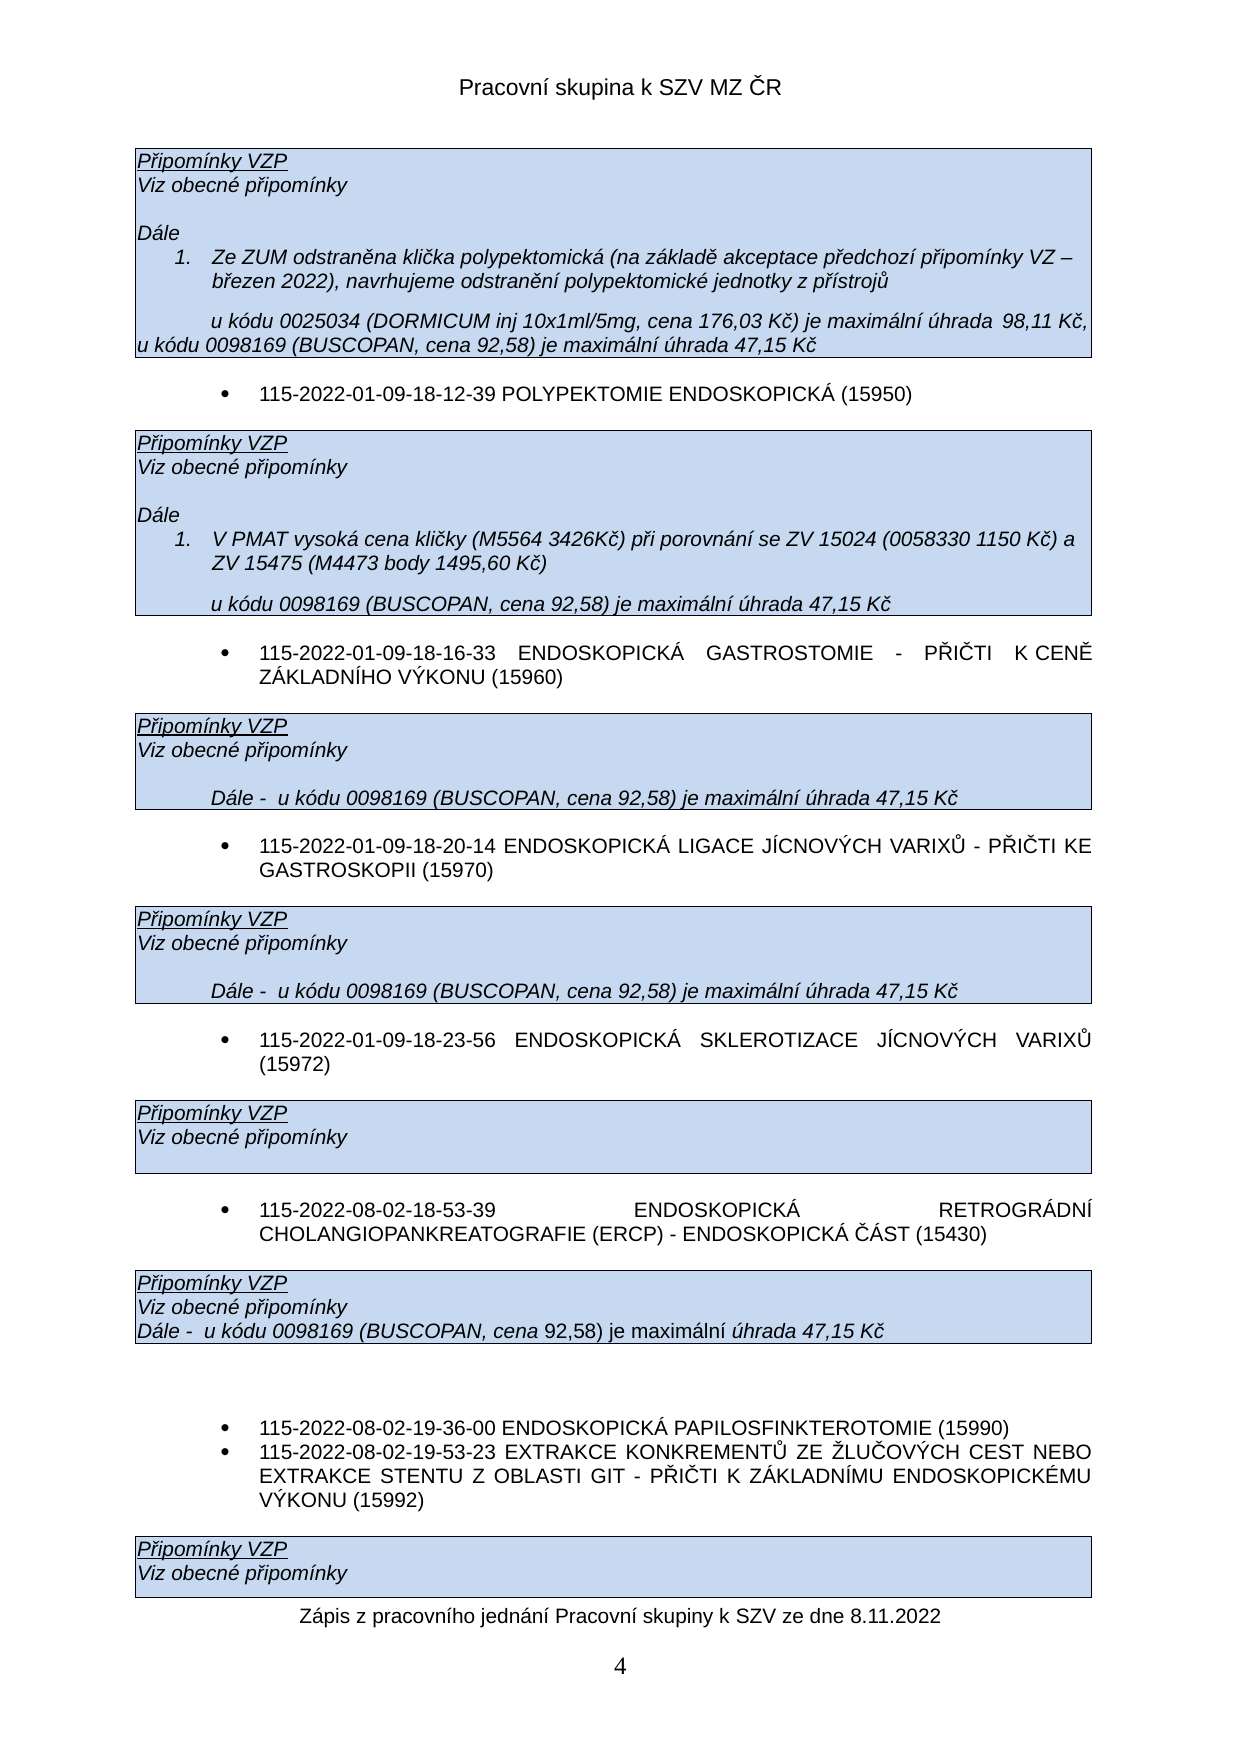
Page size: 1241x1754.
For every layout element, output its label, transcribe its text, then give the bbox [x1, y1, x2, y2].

table_header Připomínky VZP Viz obecné připomínky Dále - u kódu 0098169 (BUSCOPAN, cena 92,58) je maximální úhrada 47,15 Kč [136, 714, 1091, 809]
list 115-2022-08-02-18-53-39 ENDOSKOPICKÁ RETROGRÁDNÍ CHOLANGIOPANKREATOGRAFIE (ERCP) - ENDOSKOPICKÁ ČÁST (15430) [221, 1198, 1093, 1246]
table_header Připomínky VZP Viz obecné připomínky Dále - u kódu 0098169 (BUSCOPAN, cena 92,58) je maximální úhrada 47,15 Kč [136, 1271, 1091, 1343]
list 115-2022-01-09-18-23-56 ENDOSKOPICKÁ SKLEROTIZACE JÍCNOVÝCH VARIXŮ (15972) [221, 1028, 1093, 1076]
list 115-2022-01-09-18-16-33 ENDOSKOPICKÁ GASTROSTOMIE - PŘIČTI K CENĚ ZÁKLADNÍHO VÝKONU (15960) [221, 640, 1093, 688]
list 115-2022-08-02-19-53-23 EXTRAKCE KONKREMENTŮ ZE ŽLUČOVÝCH CEST NEBO EXTRAKCE STENTU Z OBLASTI GIT - PŘIČTI K ZÁKLADNÍMU ENDOSKOPICKÉMU VÝKONU (15992) [221, 1440, 1093, 1512]
table_header Připomínky VZP Viz obecné připomínky Dále Ze ZUM odstraněna klička polypektomická (na základě akceptace předchozí připomínky VZ – březen 2022), navrhujeme odstranění polypektomické jednotky z přístrojů u kódu 0025034 (DORMICUM inj 10x1ml/5mg, cena 176,03 Kč) je maximální úhrada 98,11 Kč, u kódu 0098169 (BUSCOPAN, cena 92,58) je maximální úhrada 47,15 Kč [136, 149, 1091, 357]
list 115-2022-01-09-18-12-39 POLYPEKTOMIE ENDOSKOPICKÁ (15950) [221, 382, 1093, 406]
list 115-2022-01-09-18-20-14 ENDOSKOPICKÁ LIGACE JÍCNOVÝCH VARIXŮ - PŘIČTI KE GASTROSKOPII (15970) [221, 834, 1093, 882]
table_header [136, 1537, 1091, 1597]
table_header Připomínky VZP Viz obecné připomínky Dále - u kódu 0098169 (BUSCOPAN, cena 92,58) je maximální úhrada 47,15 Kč [136, 907, 1091, 1003]
list 115-2022-08-02-19-36-00 ENDOSKOPICKÁ PAPILOSFINKTEROTOMIE (15990) [221, 1416, 1093, 1440]
table_header Připomínky VZP Viz obecné připomínky [136, 1101, 1091, 1173]
table_header Připomínky VZP Viz obecné připomínky Dále V PMAT vysoká cena kličky (M5564 3426Kč) při porovnání se ZV 15024 (0058330 1150 Kč) a ZV 15475 (M4473 body 1495,60 Kč) u kódu 0098169 (BUSCOPAN, cena 92,58) je maximální úhrada 47,15 Kč [136, 431, 1091, 615]
